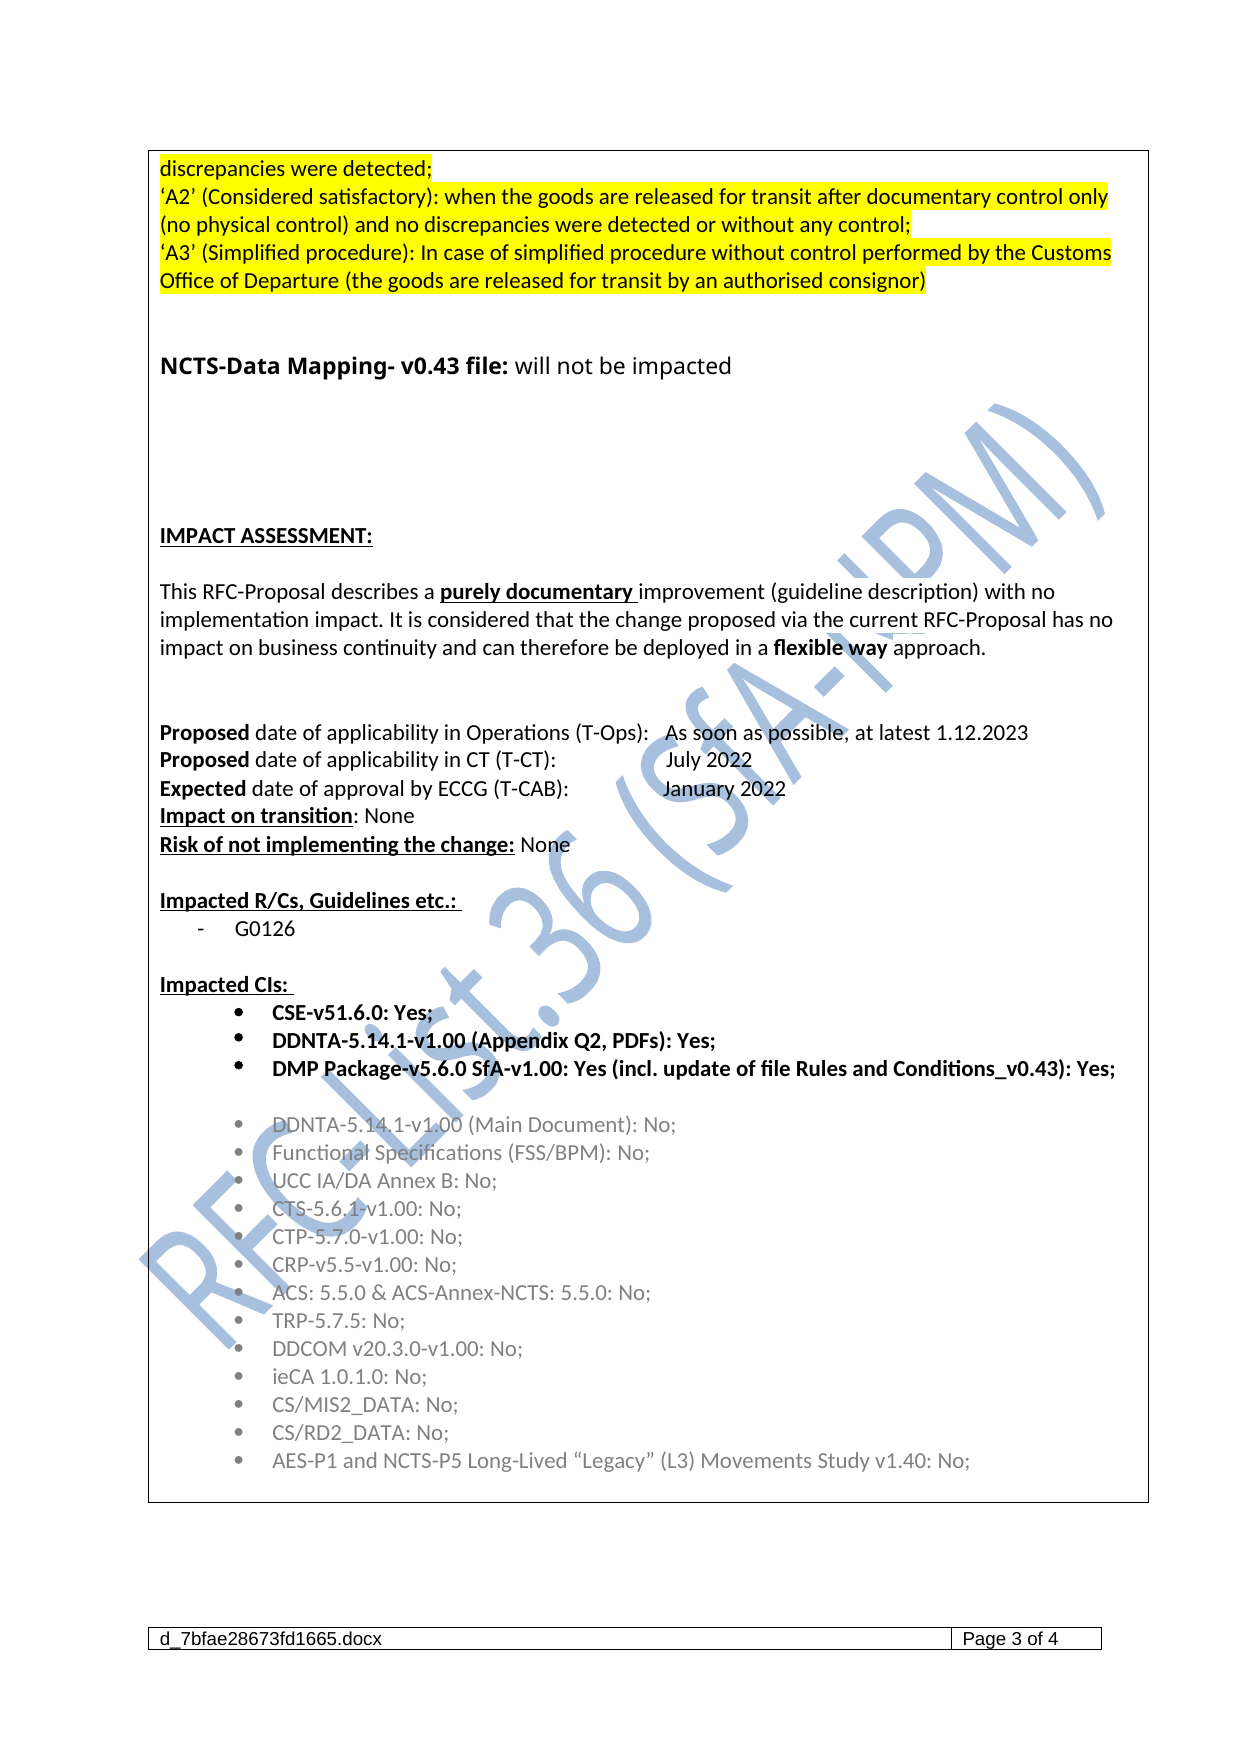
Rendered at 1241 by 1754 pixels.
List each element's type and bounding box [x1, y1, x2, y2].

table_header [149, 151, 1148, 1502]
